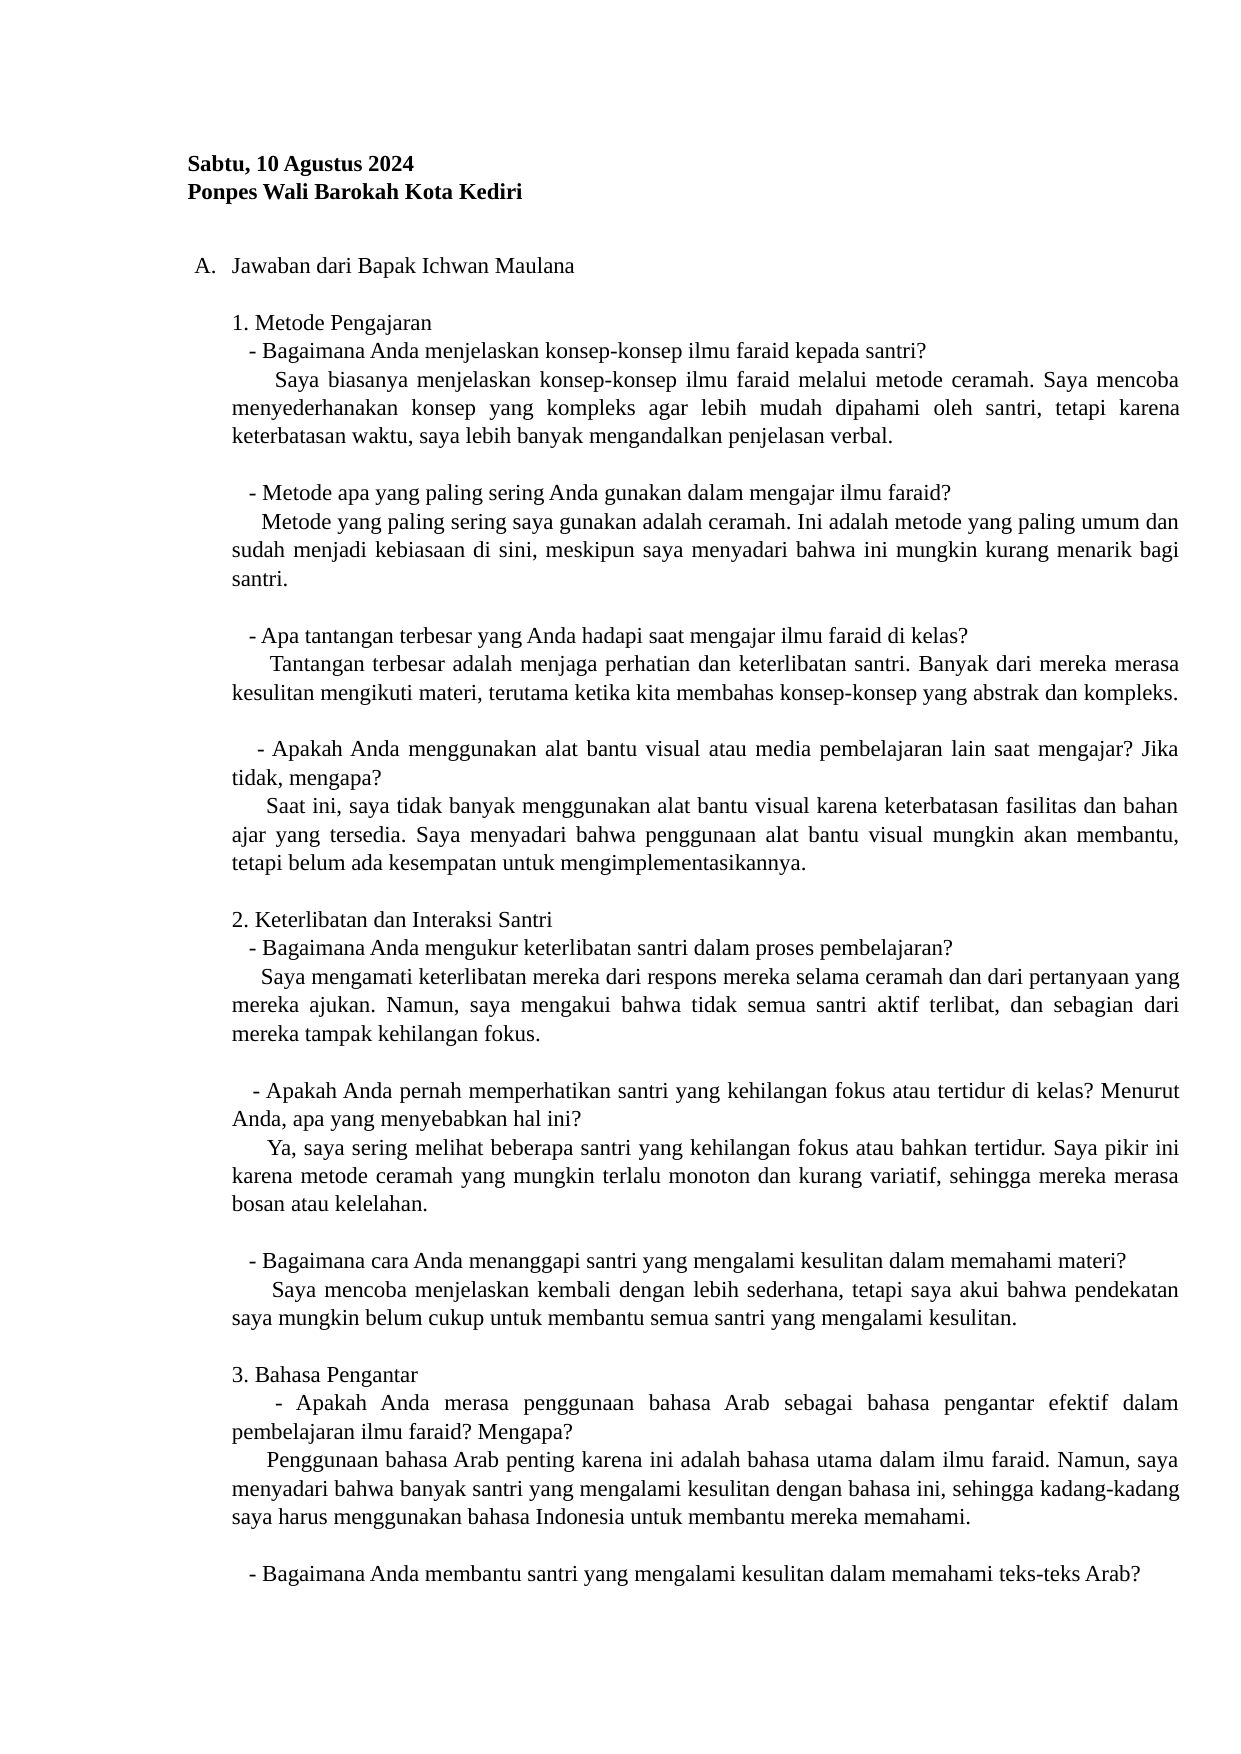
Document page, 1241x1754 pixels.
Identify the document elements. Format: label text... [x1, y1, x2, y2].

text - Metode apa yang paling sering Anda gunakan dalam mengajar ilmu faraid? [232, 479, 1181, 506]
text Saat ini, saya tidak banyak menggunakan alat bantu visual karena keterbatasan fasilitas dan bahan ajar yang tersedia. Saya menyadari bahwa penggunaan alat bantu visual mungkin akan membantu, tetapi belum ada kesempatan untuk mengimplementasikannya. [232, 792, 1181, 876]
text Tantangan terbesar adalah menjaga perhatian dan keterlibatan santri. Banyak dari mereka merasa kesulitan mengikuti materi, terutama ketika kita membahas konsep-konsep yang abstrak dan kompleks. [232, 650, 1181, 705]
text 2. Keterlibatan dan Interaksi Santri [232, 906, 1181, 932]
text - Bagaimana Anda membantu santri yang mengalami kesulitan dalam memahami teks-teks Arab? [232, 1560, 1181, 1586]
list Jawaban dari Bapak Ichwan Maulana [194, 252, 1181, 278]
text - Apakah Anda pernah memperhatikan santri yang kehilangan fokus atau tertidur di kelas? Menurut Anda, apa yang menyebabkan hal ini? [232, 1077, 1181, 1131]
text - Bagaimana Anda mengukur keterlibatan santri dalam proses pembelajaran? [232, 934, 1181, 961]
text - Apakah Anda merasa penggunaan bahasa Arab sebagai bahasa pengantar efektif dalam pembelajaran ilmu faraid? Mengapa? [232, 1389, 1181, 1444]
text Metode yang paling sering saya gunakan adalah ceramah. Ini adalah metode yang paling umum dan sudah menjadi kebiasaan di sini, meskipun saya menyadari bahwa ini mungkin kurang menarik bagi santri. [232, 508, 1181, 591]
text - Bagaimana Anda menjelaskan konsep-konsep ilmu faraid kepada santri? [232, 337, 1181, 364]
text - Bagaimana cara Anda menanggapi santri yang mengalami kesulitan dalam memahami materi? [232, 1247, 1181, 1274]
text 3. Bahasa Pengantar [232, 1361, 1181, 1387]
text Sabtu, 10 Agustus 2024 [187, 150, 1181, 176]
text Penggunaan bahasa Arab penting karena ini adalah bahasa utama dalam ilmu faraid. Namun, saya menyadari bahwa banyak santri yang mengalami kesulitan dengan bahasa ini, sehingga kadang-kadang saya harus menggunakan bahasa Indonesia untuk membantu mereka memahami. [232, 1446, 1181, 1529]
text 1. Metode Pengajaran [232, 309, 1181, 335]
text Saya biasanya menjelaskan konsep-konsep ilmu faraid melalui metode ceramah. Saya mencoba menyederhanakan konsep yang kompleks agar lebih mudah dipahami oleh santri, tetapi karena keterbatasan waktu, saya lebih banyak mengandalkan penjelasan verbal. [232, 366, 1181, 449]
text - Apa tantangan terbesar yang Anda hadapi saat mengajar ilmu faraid di kelas? [232, 622, 1181, 648]
text Saya mencoba menjelaskan kembali dengan lebih sederhana, tetapi saya akui bahwa pendekatan saya mungkin belum cukup untuk membantu semua santri yang mengalami kesulitan. [232, 1276, 1181, 1331]
text Ponpes Wali Barokah Kota Kediri [187, 178, 1181, 205]
text - Apakah Anda menggunakan alat bantu visual atau media pembelajaran lain saat mengajar? Jika tidak, mengapa? [232, 735, 1181, 790]
text Ya, saya sering melihat beberapa santri yang kehilangan fokus atau bahkan tertidur. Saya pikir ini karena metode ceramah yang mungkin terlalu monoton dan kurang variatif, sehingga mereka merasa bosan atau kelelahan. [232, 1133, 1181, 1217]
text Saya mengamati keterlibatan mereka dari respons mereka selama ceramah dan dari pertanyaan yang mereka ajukan. Namun, saya mengakui bahwa tidak semua santri aktif terlibat, dan sebagian dari mereka tampak kehilangan fokus. [232, 963, 1181, 1046]
